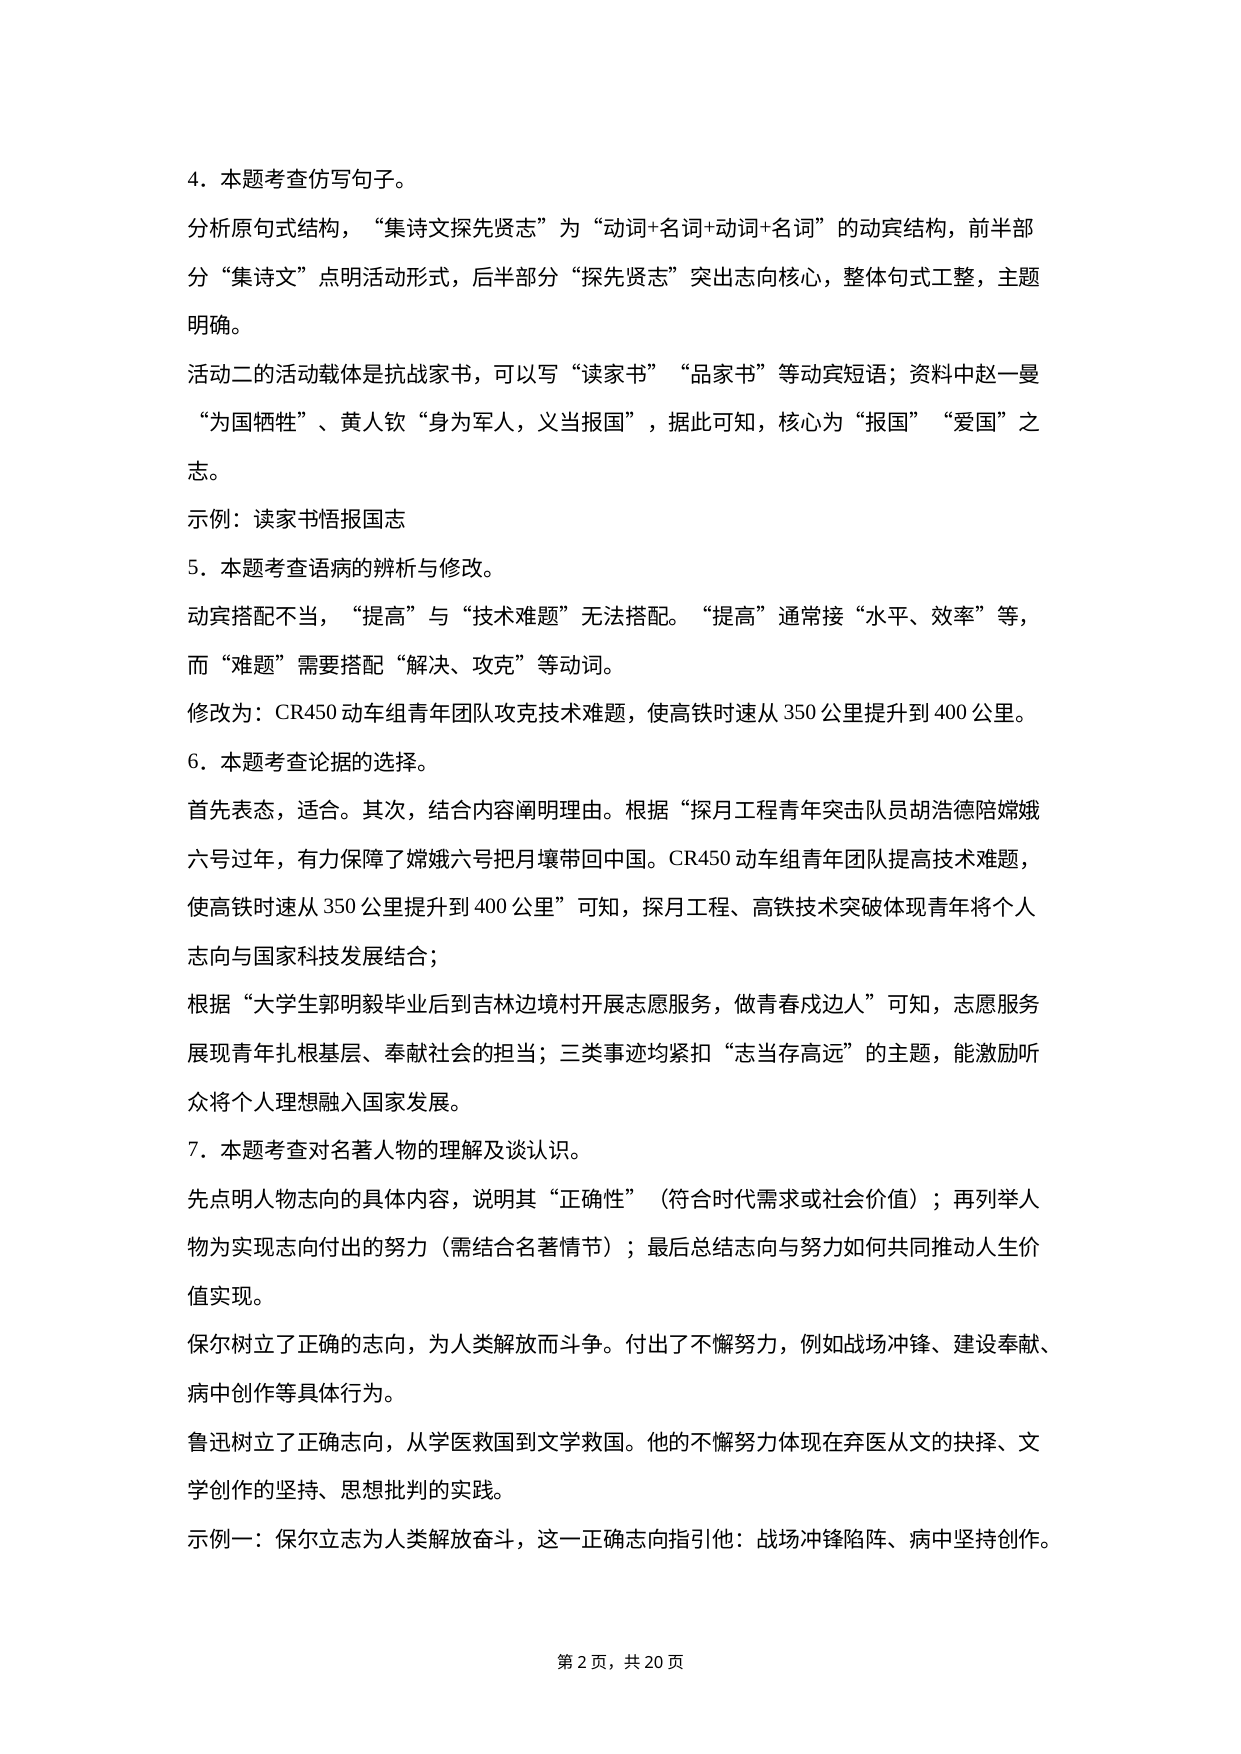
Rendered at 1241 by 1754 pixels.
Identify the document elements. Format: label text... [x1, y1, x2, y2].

text 示例：读家书悟报国志 [187, 502, 1053, 534]
text 分析原句式结构，“集诗文探先贤志”为“动词+名词+动词+名词”的动宾结构，前半部分“集诗文”点明活动形式，后半部分“探先贤志”突出志向核心，整体句式工整，主题明确。 [187, 210, 1053, 340]
text 6．本题考查论据的选择。 [187, 744, 1053, 777]
text 7．本题考查对名著人物的理解及谈认识。 [187, 1133, 1053, 1165]
text 保尔树立了正确的志向，为人类解放而斗争。付出了不懈努力，例如战场冲锋、建设奉献、病中创作等具体行为。 [187, 1327, 1053, 1408]
text 首先表态，适合。其次，结合内容阐明理由。根据“探月工程青年突击队员胡浩德陪嫦娥六号过年，有力保障了嫦娥六号把月壤带回中国。CR450动车组青年团队提高技术难题，使高铁时速从350公里提升到400公里”可知，探月工程、高铁技术突破体现青年将个人志向与国家科技发展结合； [187, 792, 1053, 971]
text 根据“大学生郭明毅毕业后到吉林边境村开展志愿服务，做青春戍边人”可知，志愿服务展现青年扎根基层、奉献社会的担当；三类事迹均紧扣“志当存高远”的主题，能激励听众将个人理想融入国家发展。 [187, 987, 1053, 1117]
text 鲁迅树立了正确志向，从学医救国到文学救国。他的不懈努力体现在弃医从文的抉择、文学创作的坚持、思想批判的实践。 [187, 1424, 1053, 1505]
text 动宾搭配不当，“提高”与“技术难题”无法搭配。“提高”通常接“水平、效率”等，而“难题”需要搭配“解决、攻克”等动词。 [187, 599, 1053, 680]
text 活动二的活动载体是抗战家书，可以写“读家书”“品家书”等动宾短语；资料中赵一曼“为国牺牲”、黄人钦“身为军人，义当报国”，据此可知，核心为“报国”“爱国”之志。 [187, 356, 1053, 486]
text 先点明人物志向的具体内容，说明其“正确性”（符合时代需求或社会价值）；再列举人物为实现志向付出的努力（需结合名著情节）；最后总结志向与努力如何共同推动人生价值实现。 [187, 1181, 1053, 1311]
text 5．本题考查语病的辨析与修改。 [187, 550, 1053, 583]
text 4．本题考查仿写句子。 [187, 162, 1053, 194]
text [187, 1521, 1053, 1554]
text 修改为：CR450动车组青年团队攻克技术难题，使高铁时速从350公里提升到400公里。 [187, 696, 1053, 728]
